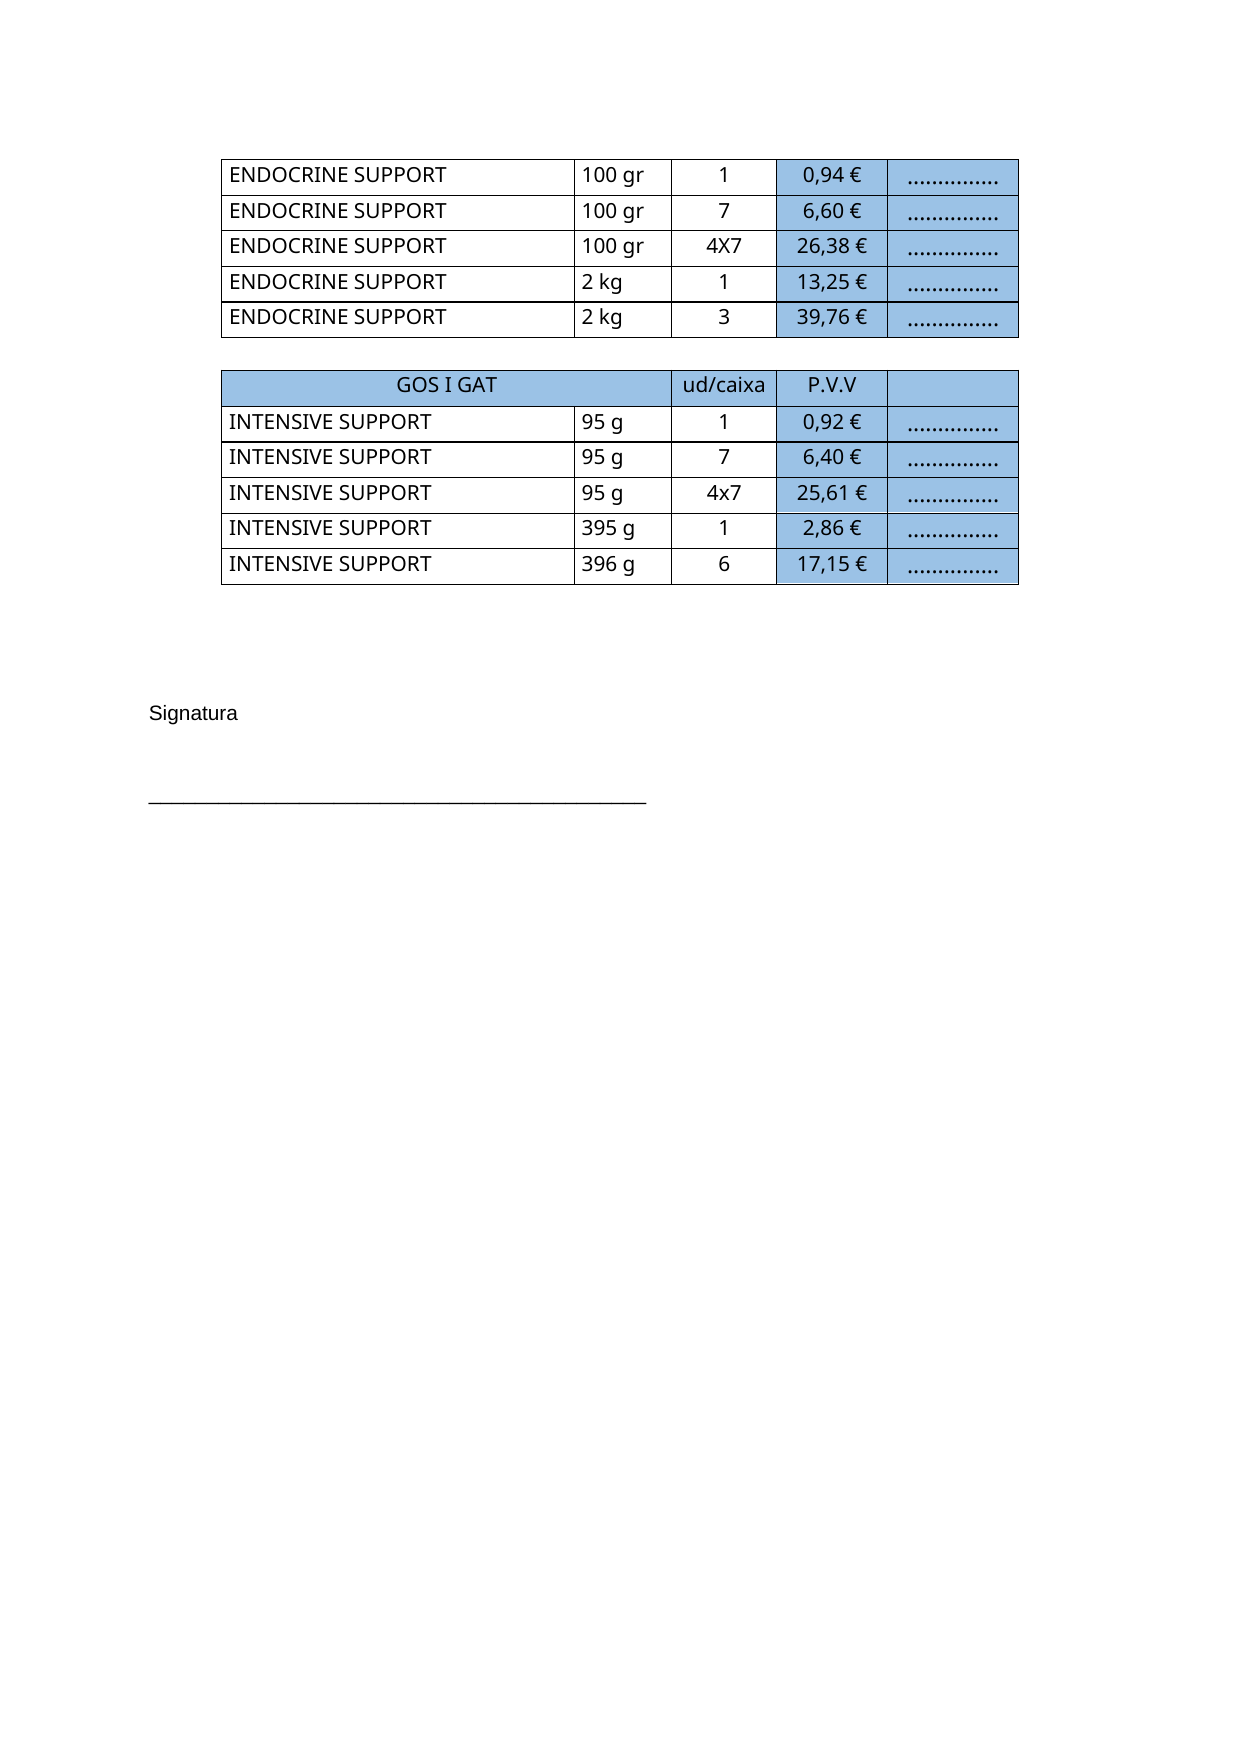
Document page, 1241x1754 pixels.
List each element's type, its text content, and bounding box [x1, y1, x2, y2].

table_cell [888, 371, 1018, 406]
table_cell 0,92 € [777, 407, 887, 441]
table_cell [776, 338, 887, 369]
table_cell 6 [672, 549, 776, 583]
table_cell 2 kg [575, 303, 671, 337]
table_cell ............... [888, 443, 1018, 477]
table_cell 2 kg [575, 267, 671, 301]
table_cell 13,25 € [777, 267, 887, 301]
table_cell 95 g [575, 407, 671, 441]
table_cell ............... [888, 267, 1018, 301]
table_cell ENDOCRINE SUPPORT [222, 196, 574, 230]
table_cell ............... [888, 407, 1018, 441]
table_cell [887, 338, 1018, 369]
table_cell ENDOCRINE SUPPORT [222, 231, 574, 266]
table_cell 3 [672, 303, 776, 337]
table_cell ............... [888, 514, 1018, 548]
table_cell [672, 338, 776, 369]
table_cell 1 [672, 514, 776, 548]
table_cell 100 gr [575, 160, 671, 195]
table_cell 95 g [575, 478, 671, 512]
table_cell ............... [888, 160, 1018, 195]
text Signatura ___________________________________________ [148, 647, 1092, 805]
table_cell ............... [888, 478, 1018, 512]
table_cell INTENSIVE SUPPORT [222, 514, 574, 548]
table_cell 4x7 [672, 478, 776, 512]
table_cell [574, 338, 672, 369]
table_cell 395 g [575, 514, 671, 548]
table_cell [222, 338, 574, 369]
table_cell ............... [888, 196, 1018, 230]
table_cell 100 gr [575, 196, 671, 230]
table_cell INTENSIVE SUPPORT [222, 407, 574, 441]
table_cell ............... [888, 231, 1018, 266]
table_cell GOS I GAT [222, 371, 671, 406]
table_cell 2,86 € [777, 514, 887, 548]
table_cell ud/caixa [672, 371, 776, 406]
table_cell 7 [672, 196, 776, 230]
table_cell 7 [672, 443, 776, 477]
table_cell 4X7 [672, 231, 776, 266]
table_cell 39,76 € [777, 303, 887, 337]
table_cell ENDOCRINE SUPPORT [222, 267, 574, 301]
table_cell ENDOCRINE SUPPORT [222, 160, 574, 195]
table_cell ............... [888, 303, 1018, 337]
table_cell 0,94 € [777, 160, 887, 195]
table_cell 17,15 € [777, 549, 887, 583]
table_cell 1 [672, 407, 776, 441]
table_cell ENDOCRINE SUPPORT [222, 303, 574, 337]
table_cell INTENSIVE SUPPORT [222, 443, 574, 477]
table_cell INTENSIVE SUPPORT [222, 549, 574, 583]
table_cell 6,60 € [777, 196, 887, 230]
table_cell ............... [888, 549, 1018, 583]
table_cell P.V.V [777, 371, 887, 406]
table_cell 26,38 € [777, 231, 887, 266]
table_cell 1 [672, 160, 776, 195]
table_cell 6,40 € [777, 443, 887, 477]
table_cell 25,61 € [777, 478, 887, 512]
table_cell 100 gr [575, 231, 671, 266]
table_cell INTENSIVE SUPPORT [222, 478, 574, 512]
table_cell 95 g [575, 443, 671, 477]
table_cell 396 g [575, 549, 671, 583]
table_cell 1 [672, 267, 776, 301]
